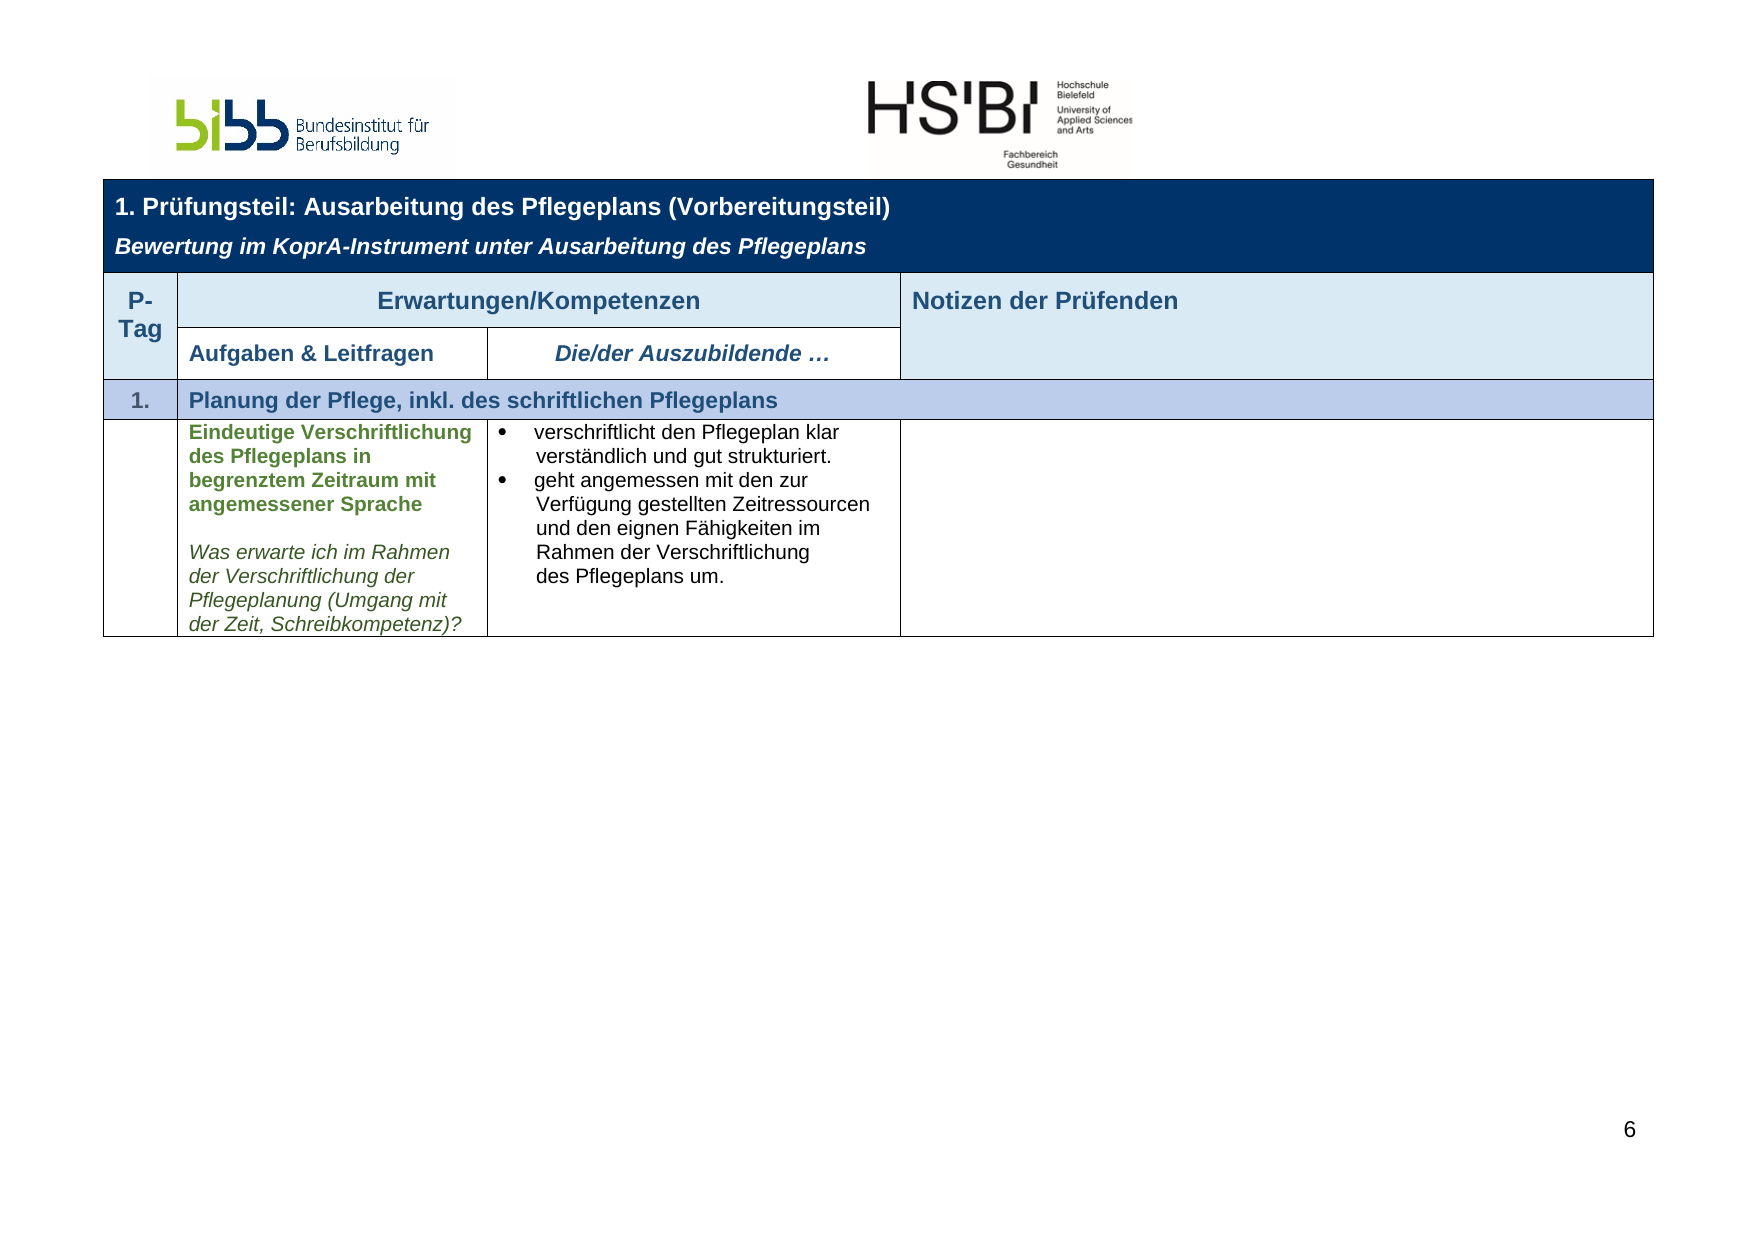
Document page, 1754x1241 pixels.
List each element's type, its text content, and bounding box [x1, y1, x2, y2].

table_cell P-Tag [104, 273, 177, 379]
table_cell 1. [104, 380, 177, 419]
picture [148, 75, 457, 179]
table_cell verschriftlicht den Pflegeplan klar verständlich und gut strukturiert. geht angemessen mit den zur Verfügung gestellten Zeitressourcen und den eignen Fähigkeiten im Rahmen der Verschriftlichung des Pflegeplans um. [488, 420, 900, 636]
table_cell Notizen der Prüfenden [901, 273, 1653, 379]
table_cell Aufgaben & Leitfragen [178, 328, 487, 379]
table_header 1. Prüfungsteil: Ausarbeitung des Pflegeplans (Vorbereitungsteil) Bewertung im KoprA-Instrument unter Ausarbeitung des Pflegeplans [104, 180, 1653, 272]
table_cell Erwartungen/Kompetenzen [178, 273, 900, 327]
table_cell Die/der Auszubildende … [488, 328, 900, 379]
table_cell Eindeutige Verschriftlichung des Pflegeplans in begrenztem Zeitraum mit angemessener Sprache Was erwarte ich im Rahmen der Verschriftlichung der Pflegeplanung (Umgang mit der Zeit, Schreibkompetenz)? [178, 420, 487, 636]
table_cell Planung der Pflege, inkl. des schriftlichen Pflegeplans [178, 380, 1653, 419]
table_cell [901, 420, 1653, 636]
picture [868, 81, 1133, 178]
table_cell [104, 420, 177, 636]
